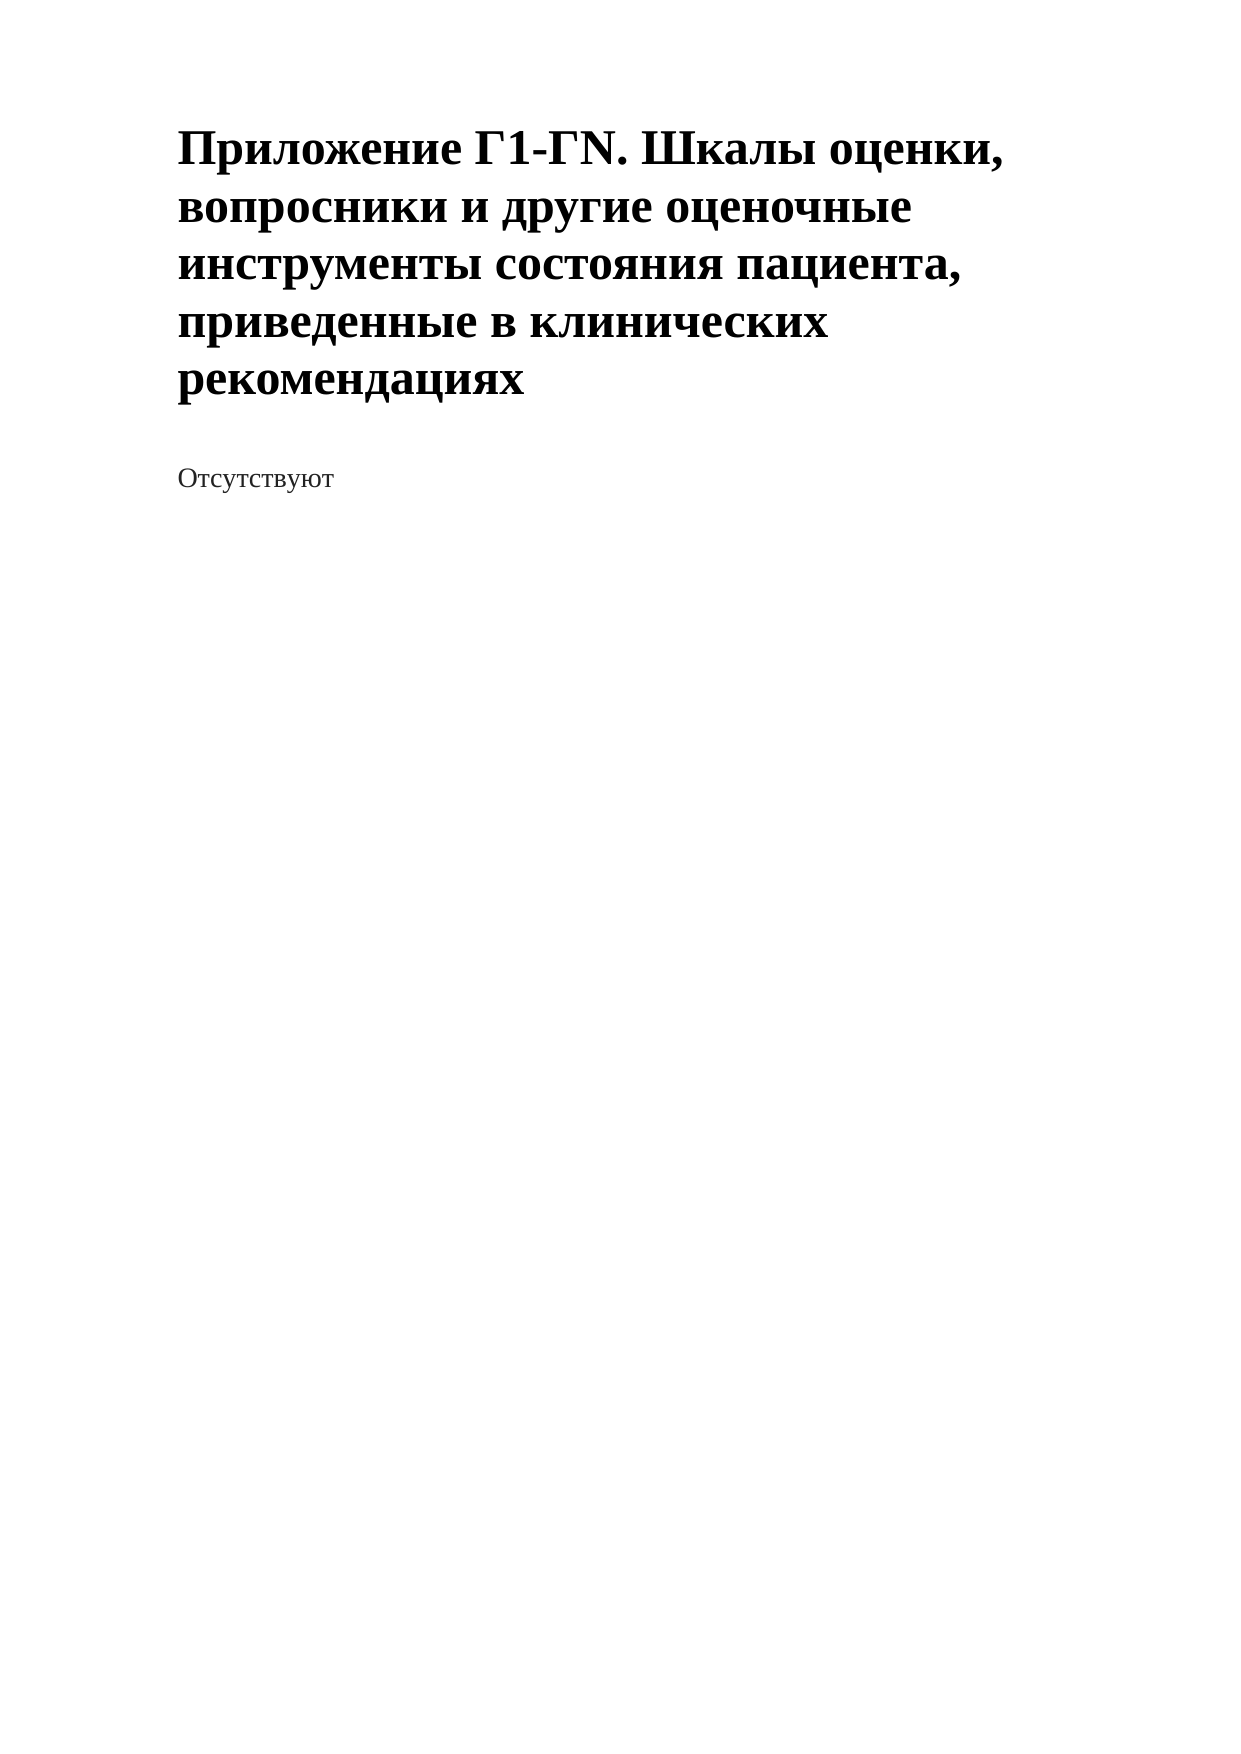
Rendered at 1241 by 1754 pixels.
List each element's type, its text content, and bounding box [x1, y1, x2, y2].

text Отсутствуют [177, 452, 1152, 493]
text Приложение Г1-ГN. Шкалы оценки, вопросники и другие оценочные инструменты состояния пациента, приведенные в клинических рекомендациях [177, 118, 1152, 406]
